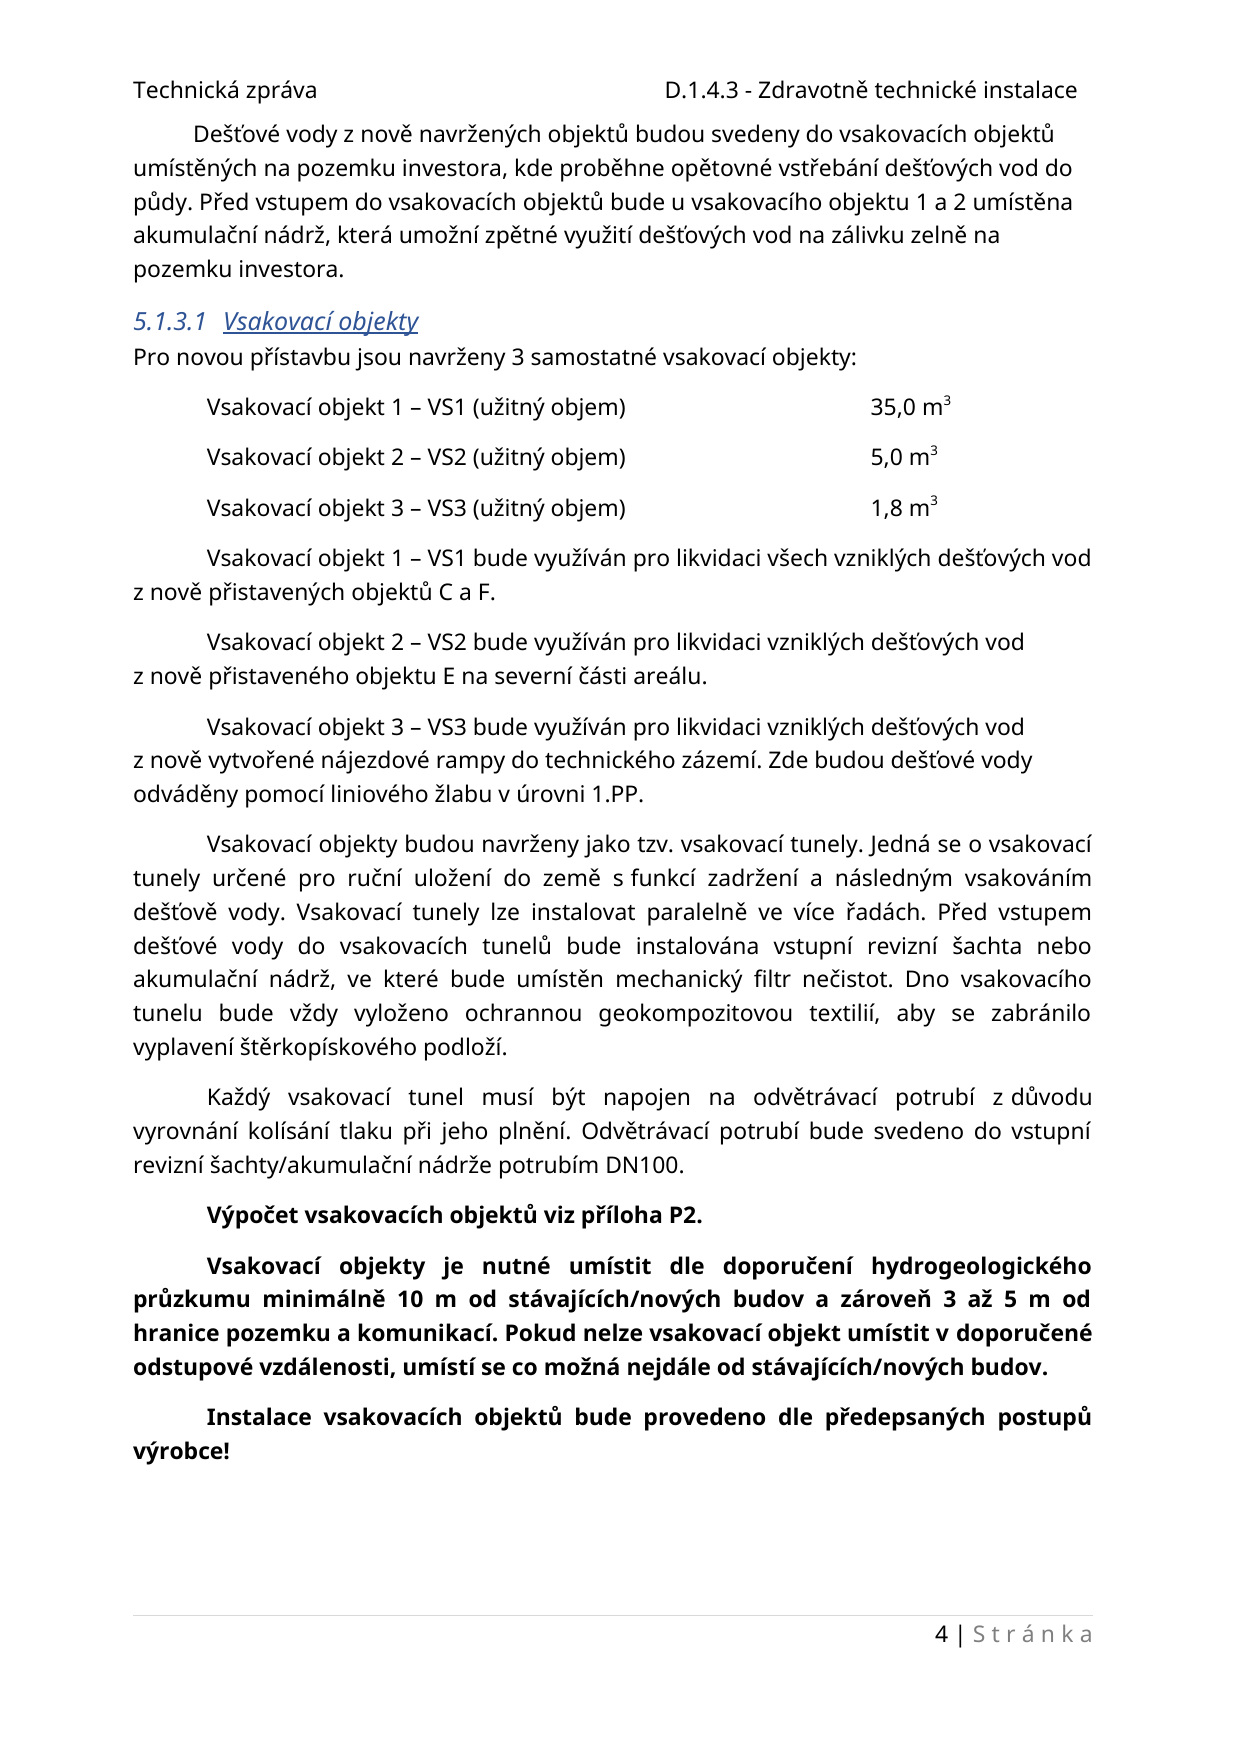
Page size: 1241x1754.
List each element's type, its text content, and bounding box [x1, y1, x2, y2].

subtitle Vsakovací objekty [133, 304, 1093, 338]
text Vsakovací objekt 1 – VS1 (užitný objem) 35,0 m3 [133, 391, 1093, 422]
text Instalace vsakovacích objektů bude provedeno dle předepsaných postupů výrobce! [133, 1401, 1093, 1466]
text Každý vsakovací tunel musí být napojen na odvětrávací potrubí z důvodu vyrovnání kolísání tlaku při jeho plnění. Odvětrávací potrubí bude svedeno do vstupní revizní šachty/akumulační nádrže potrubím DN100. [133, 1081, 1093, 1180]
text Vsakovací objekt 3 – VS3 bude využíván pro likvidaci vzniklých dešťových vod z nově vytvořené nájezdové rampy do technického zázemí. Zde budou dešťové vody odváděny pomocí liniového žlabu v úrovni 1.PP. [133, 710, 1093, 809]
text Dešťové vody z nově navržených objektů budou svedeny do vsakovacích objektů umístěných na pozemku investora, kde proběhne opětovné vstřebání dešťových vod do půdy. Před vstupem do vsakovacích objektů bude u vsakovacího objektu 1 a 2 umístěna akumulační nádrž, která umožní zpětné využití dešťových vod na zálivku zelně na pozemku investora. [133, 118, 1093, 284]
text Pro novou přístavbu jsou navrženy 3 samostatné vsakovací objekty: [133, 340, 1093, 372]
text Vsakovací objekt 2 – VS2 bude využíván pro likvidaci vzniklých dešťových vod z nově přistaveného objektu E na severní části areálu. [133, 626, 1093, 691]
text Vsakovací objekty je nutné umístit dle doporučení hydrogeologického průzkumu minimálně 10 m od stávajících/nových budov a zároveň 3 až 5 m od hranice pozemku a komunikací. Pokud nelze vsakovací objekt umístit v doporučené odstupové vzdálenosti, umístí se co možná nejdále od stávajících/nových budov. [133, 1249, 1093, 1382]
text Vsakovací objekt 2 – VS2 (užitný objem) 5,0 m3 [133, 441, 1093, 472]
text Výpočet vsakovacích objektů viz příloha P2. [133, 1199, 1093, 1230]
text Vsakovací objekt 3 – VS3 (užitný objem) 1,8 m3 [133, 492, 1093, 523]
text Vsakovací objekty budou navrženy jako tzv. vsakovací tunely. Jedná se o vsakovací tunely určené pro ruční uložení do země s funkcí zadržení a následným vsakováním dešťově vody. Vsakovací tunely lze instalovat paralelně ve více řadách. Před vstupem dešťové vody do vsakovacích tunelů bude instalována vstupní revizní šachta nebo akumulační nádrž, ve které bude umístěn mechanický filtr nečistot. Dno vsakovacího tunelu bude vždy vyloženo ochrannou geokompozitovou textilií, aby se zabránilo vyplavení štěrkopískového podloží. [133, 828, 1093, 1062]
text Vsakovací objekt 1 – VS1 bude využíván pro likvidaci všech vzniklých dešťových vod z nově přistavených objektů C a F. [133, 542, 1093, 607]
